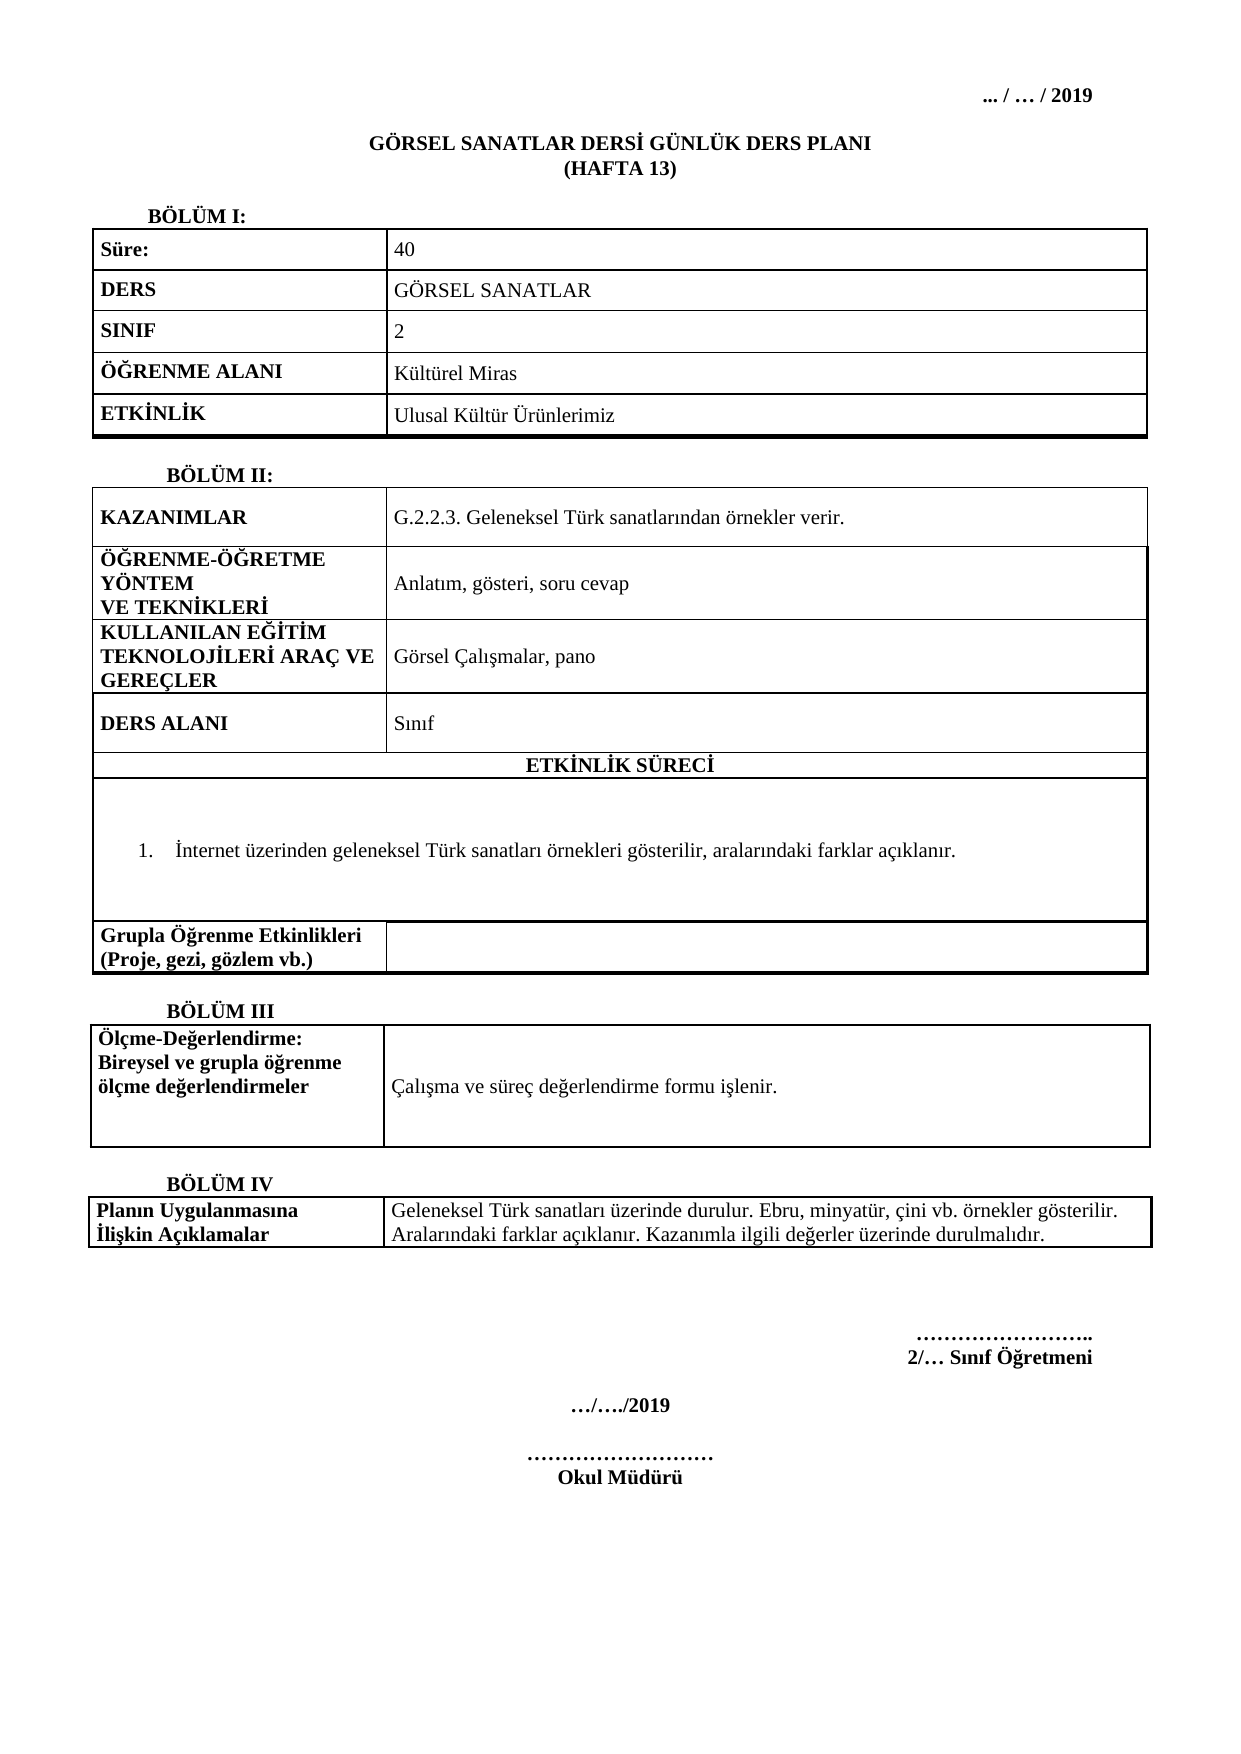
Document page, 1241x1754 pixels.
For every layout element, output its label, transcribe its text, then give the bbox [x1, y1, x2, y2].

text ……………………… [148, 1441, 1093, 1465]
table_cell ETKİNLİK [94, 395, 386, 434]
table_cell SINIF [94, 311, 386, 352]
table_cell DERS ALANI [94, 694, 386, 752]
text BÖLÜM I: [148, 203, 1093, 228]
table_header 40 [388, 230, 1146, 269]
table_cell ETKİNLİK SÜRECİ [94, 753, 1146, 777]
table_header Planın Uygulanmasına İlişkin Açıklamalar [90, 1198, 383, 1246]
text …………………….. [148, 1321, 1093, 1344]
subtitle BÖLÜM III [148, 999, 1093, 1023]
table_header Geleneksel Türk sanatları üzerinde durulur. Ebru, minyatür, çini vb. örnekler gösterilir. Aralarındaki farklar açıklanır. Kazanımla ilgili değerler üzerinde durulmalıdır. [385, 1198, 1150, 1246]
table_cell Anlatım, gösteri, soru cevap [387, 547, 1146, 619]
text 2/… Sınıf Öğretmeni [148, 1344, 1093, 1369]
table_cell ÖĞRENME ALANI [94, 353, 386, 393]
table_cell DERS [94, 271, 386, 310]
table_header G.2.2.3. Geleneksel Türk sanatlarından örnekler verir. [387, 488, 1147, 546]
text …/…./2019 [148, 1393, 1093, 1417]
table_cell Sınıf [387, 694, 1146, 752]
subtitle BÖLÜM IV [148, 1172, 1093, 1196]
text (HAFTA 13) [148, 155, 1093, 179]
table_cell [387, 923, 1146, 971]
text GÖRSEL SANATLAR DERSİ GÜNLÜK DERS PLANI [148, 131, 1093, 155]
table_cell 2 [388, 311, 1146, 352]
table_cell Kültürel Miras [388, 353, 1146, 393]
table_cell Ulusal Kültür Ürünlerimiz [388, 395, 1146, 434]
table_header Süre: [94, 230, 386, 269]
text BÖLÜM II: [148, 463, 1093, 487]
table_cell KULLANILAN EĞİTİM TEKNOLOJİLERİ ARAÇ VE GEREÇLER [93, 620, 386, 692]
table_cell GÖRSEL SANATLAR [388, 271, 1146, 310]
table_header Çalışma ve süreç değerlendirme formu işlenir. [385, 1026, 1149, 1146]
table_cell Grupla Öğrenme Etkinlikleri (Proje, gezi, gözlem vb.) [94, 922, 386, 971]
table_cell Görsel Çalışmalar, pano [387, 620, 1146, 692]
table_header Ölçme-Değerlendirme: Bireysel ve grupla öğrenme ölçme değerlendirmeler [92, 1026, 383, 1146]
text Okul Müdürü [148, 1465, 1093, 1489]
table_cell ÖĞRENME-ÖĞRETME YÖNTEM VE TEKNİKLERİ [93, 547, 386, 619]
table_header KAZANIMLAR [93, 488, 386, 546]
text ... / … / 2019 [148, 83, 1093, 107]
table_cell İnternet üzerinden geleneksel Türk sanatları örnekleri gösterilir, aralarındaki farklar açıklanır. [94, 779, 1146, 920]
